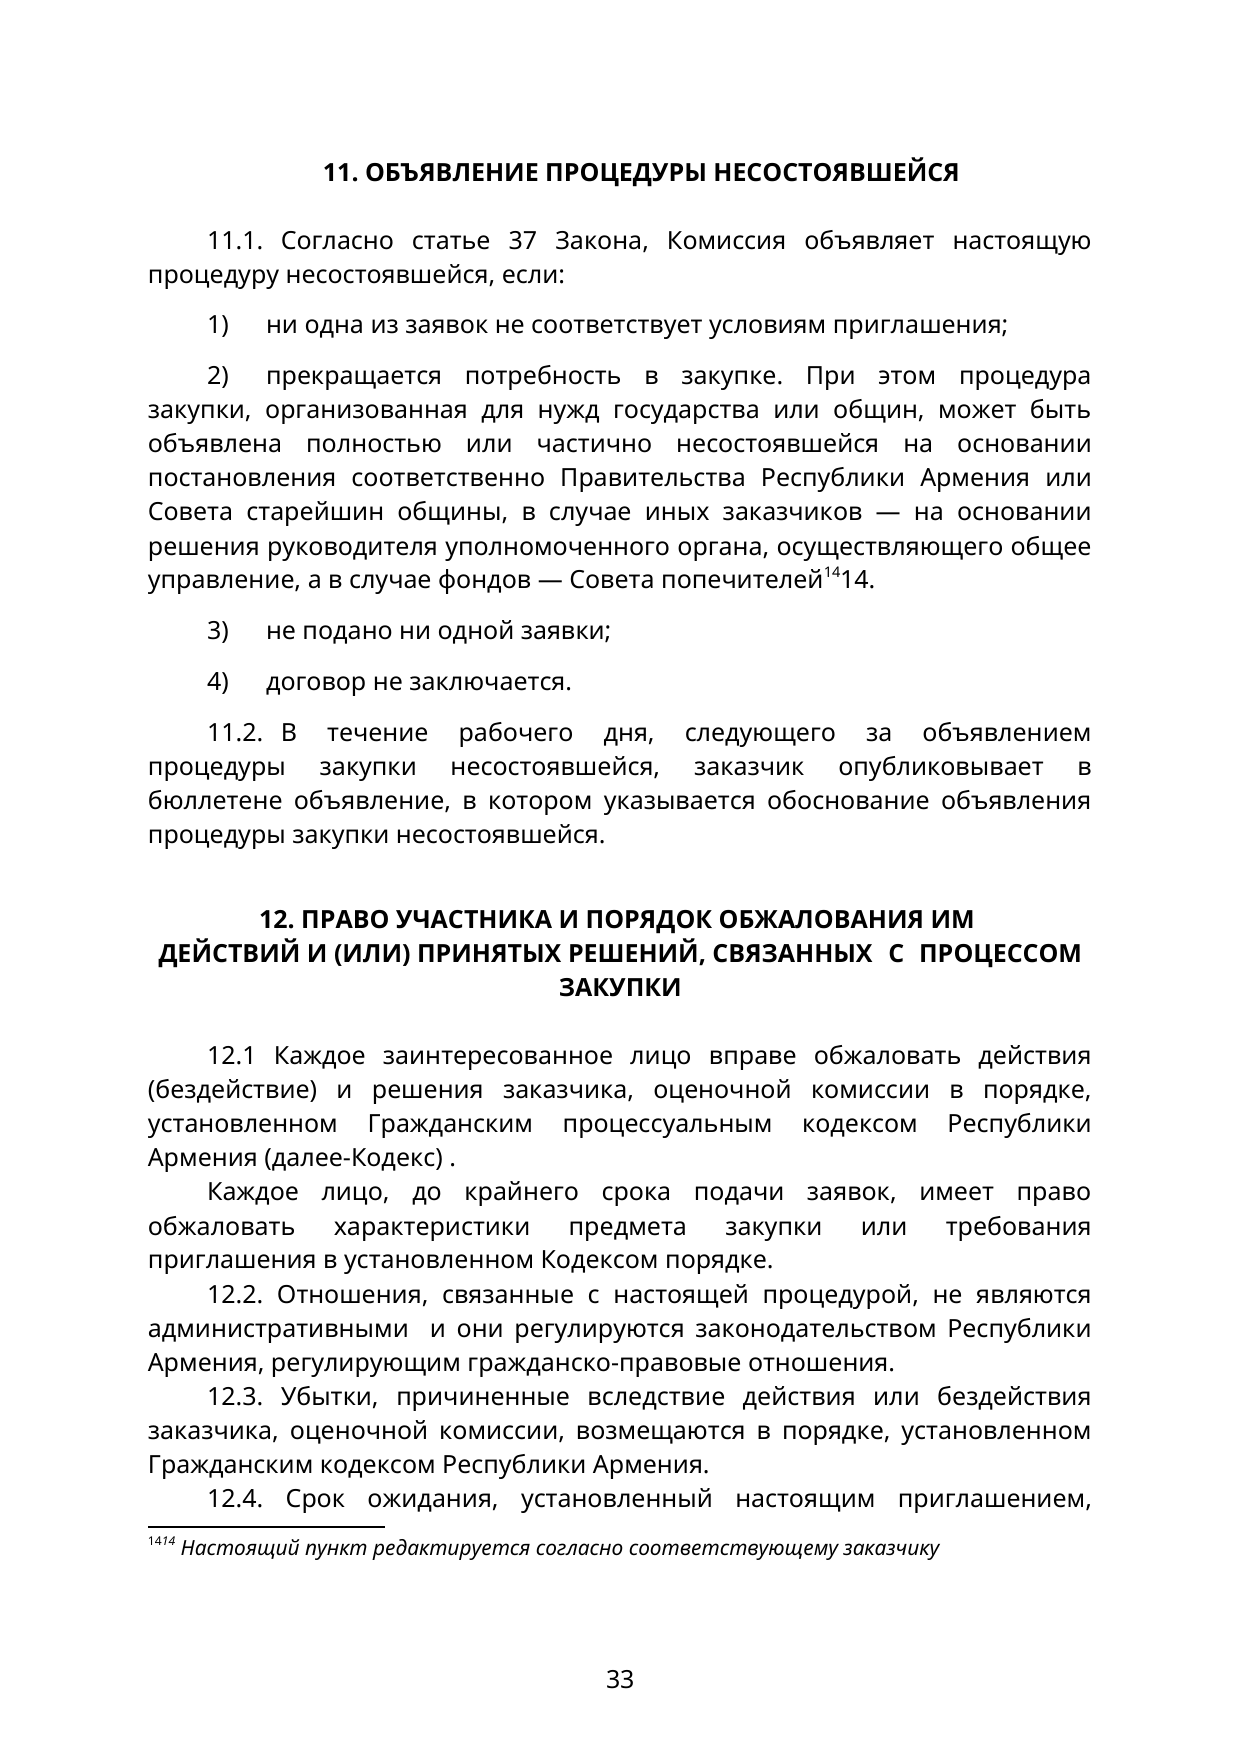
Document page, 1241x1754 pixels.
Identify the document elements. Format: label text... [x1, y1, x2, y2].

text 3) не подано ни одной заявки; [148, 613, 1092, 647]
text 12.1 Каждое заинтересованное лицо вправе обжаловать действия (бездействие) и решения заказчика, оценочной комиссии в порядке, установленном Гражданским процессуальным кодексом Республики Армения (далее-Кодекс) . [148, 1038, 1092, 1174]
text 11.1. Согласно статье 37 Закона, Комиссия объявляет настоящую процедуру несостоявшейся, если: [148, 222, 1092, 290]
text 4) договор не заключается. [148, 664, 1092, 698]
text 12.3. Убытки, причиненные вследствие действия или бездействия заказчика, оценочной комиссии, возмещаются в порядке, установленном Гражданским кодексом Республики Армения. [148, 1378, 1092, 1481]
text 1) ни одна из заявок не соответствует условиям приглашения; [148, 307, 1092, 341]
text 2) прекращается потребность в закупке. При этом процедура закупки, организованная для нужд государства или общин, может быть объявлена полностью или частично несостоявшейся на основании постановления соответственно Правительства Республики Армения или Совета старейшин общины, в случае иных заказчиков — на основании решения руководителя уполномоченного органа, осуществляющего общее управление, а в случае фондов — Совета попечителей14. [148, 358, 1092, 596]
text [148, 1481, 1092, 1515]
text 12.2. Отношения, связанные с настоящей процедурой, не являются административными и они регулируются законодательством Республики Армения, регулирующим гражданско-правовые отношения. [148, 1276, 1092, 1378]
text 11.2. В течение рабочего дня, следующего за объявлением процедуры закупки несостоявшейся, заказчик опубликовывает в бюллетене объявление, в котором указывается обоснование объявления процедуры закупки несостоявшейся. [148, 714, 1092, 851]
text 11. ОБЪЯВЛЕНИЕ ПРОЦЕДУРЫ НЕСОСТОЯВШЕЙСЯ [148, 154, 1092, 188]
text 12. ПРАВО УЧАСТНИКА И ПОРЯДОК ОБЖАЛОВАНИЯ ИМ ДЕЙСТВИЙ И (ИЛИ) ПРИНЯТЫХ РЕШЕНИЙ, СВЯЗАННЫХ С ПРОЦЕССОМ ЗАКУПКИ [148, 901, 1092, 1004]
text Каждое лицо, до крайнего срока подачи заявок, имеет право обжаловать характеристики предмета закупки или требования приглашения в установленном Кодексом порядке. [148, 1174, 1092, 1276]
